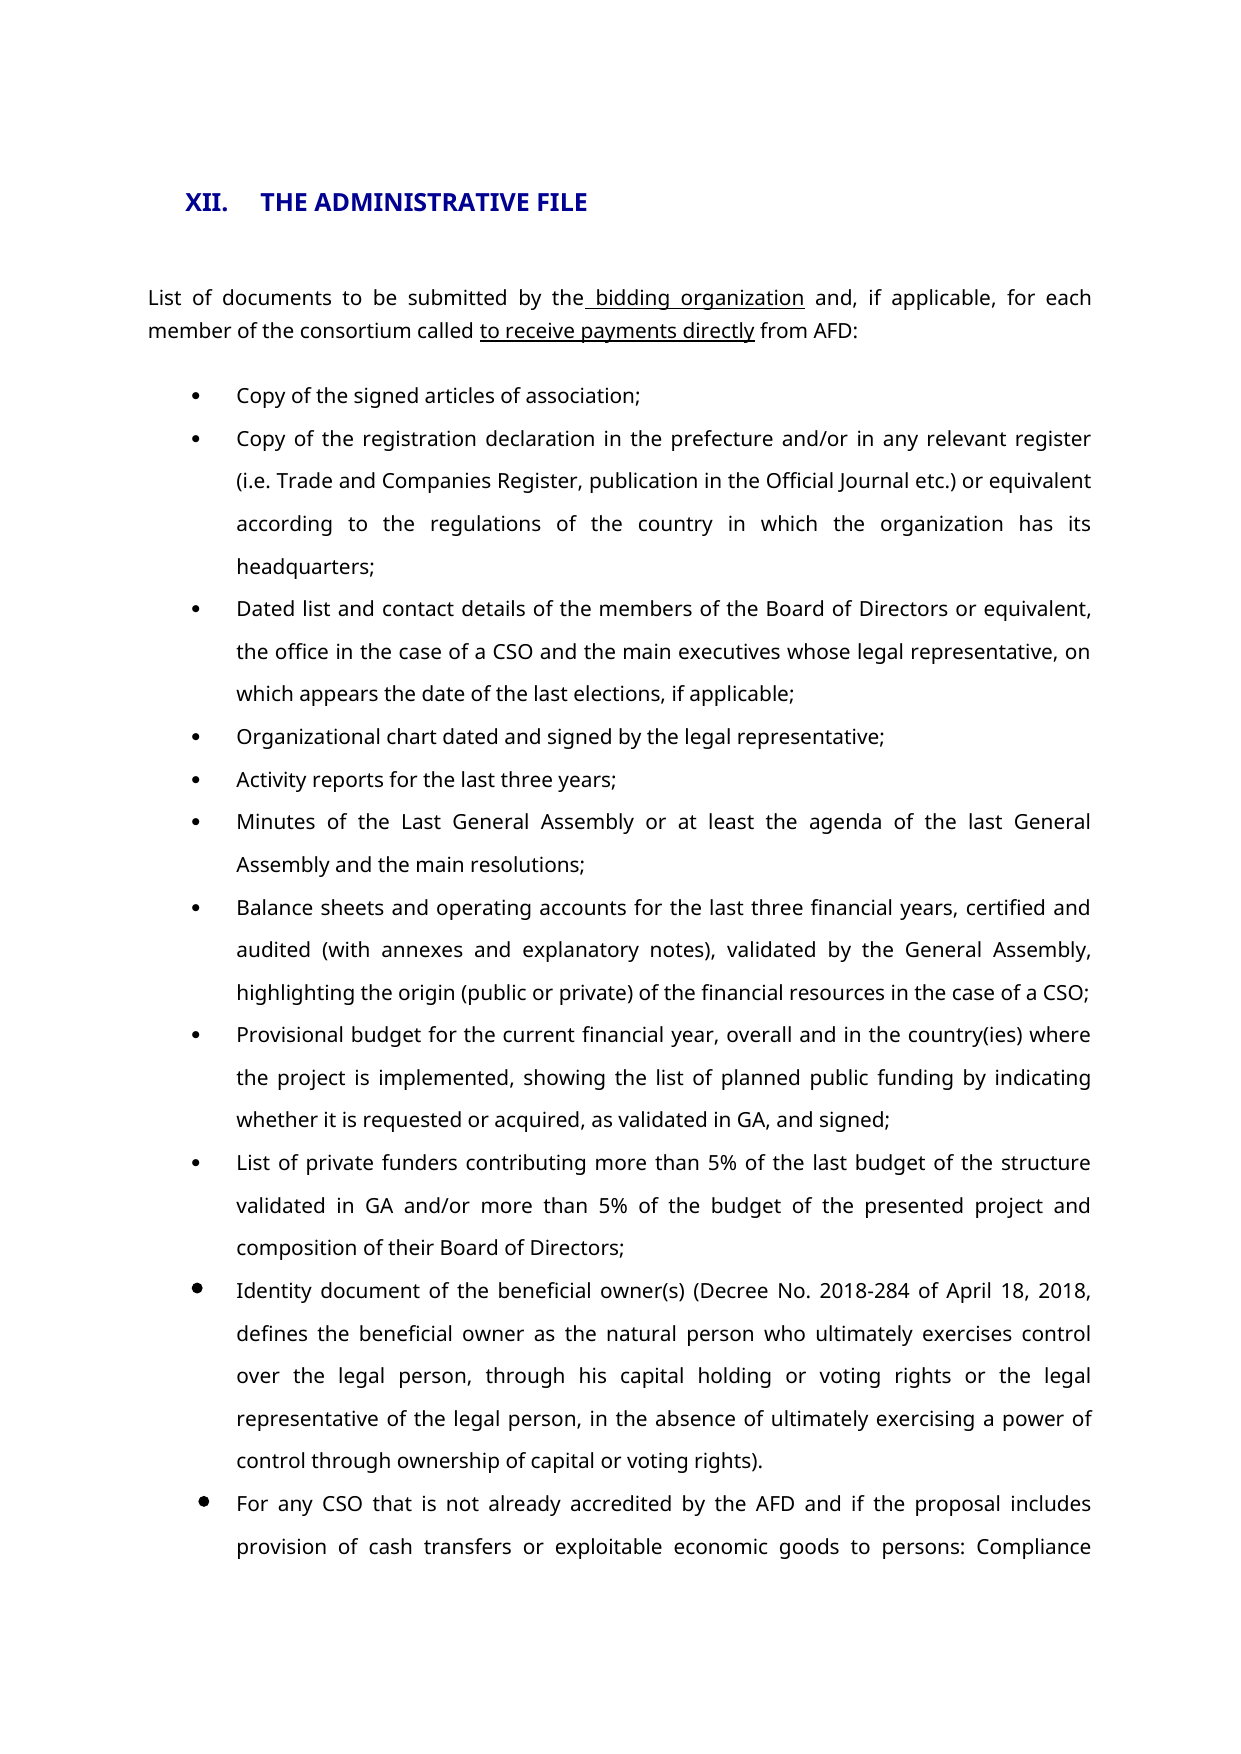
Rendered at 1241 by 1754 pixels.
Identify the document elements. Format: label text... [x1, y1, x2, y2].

list List of private funders contributing more than 5% of the last budget of the structure validated in GA and/or more than 5% of the budget of the presented project and composition of their Board of Directors; [192, 1148, 1093, 1262]
list Organizational chart dated and signed by the legal representative; [192, 722, 1093, 751]
list Balance sheets and operating accounts for the last three financial years, certified and audited (with annexes and explanatory notes), validated by the General Assembly, highlighting the origin (public or private) of the financial resources in the case of a CSO; [192, 893, 1093, 1006]
list Minutes of the Last General Assembly or at least the agenda of the last General Assembly and the main resolutions; [192, 807, 1093, 878]
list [199, 1489, 1093, 1561]
list Activity reports for the last three years; [192, 765, 1093, 793]
list Dated list and contact details of the members of the Board of Directors or equivalent, the office in the case of a CSO and the main executives whose legal representative, on which appears the date of the last elections, if applicable; [192, 594, 1093, 708]
list Identity document of the beneficial owner(s) (Decree No. 2018-284 of April 18, 2018, defines the beneficial owner as the natural person who ultimately exercises control over the legal person, through his capital holding or voting rights or the legal representative of the legal person, in the absence of ultimately exercising a power of control through ownership of capital or voting rights). [192, 1276, 1093, 1475]
text THE ADMINISTRATIVE FILE [185, 185, 1093, 219]
text List of documents to be submitted by the bidding organization and, if applicable, for each member of the consortium called to receive payments directly from AFD: [148, 283, 1093, 344]
list Copy of the registration declaration in the prefecture and/or in any relevant register (i.e. Trade and Companies Register, publication in the Official Journal etc.) or equivalent according to the regulations of the country in which the organization has its headquarters; [192, 424, 1093, 580]
list Copy of the signed articles of association; [192, 381, 1093, 410]
list Provisional budget for the current financial year, overall and in the country(ies) where the project is implemented, showing the list of planned public funding by indicating whether it is requested or acquired, as validated in GA, and signed; [192, 1020, 1093, 1134]
